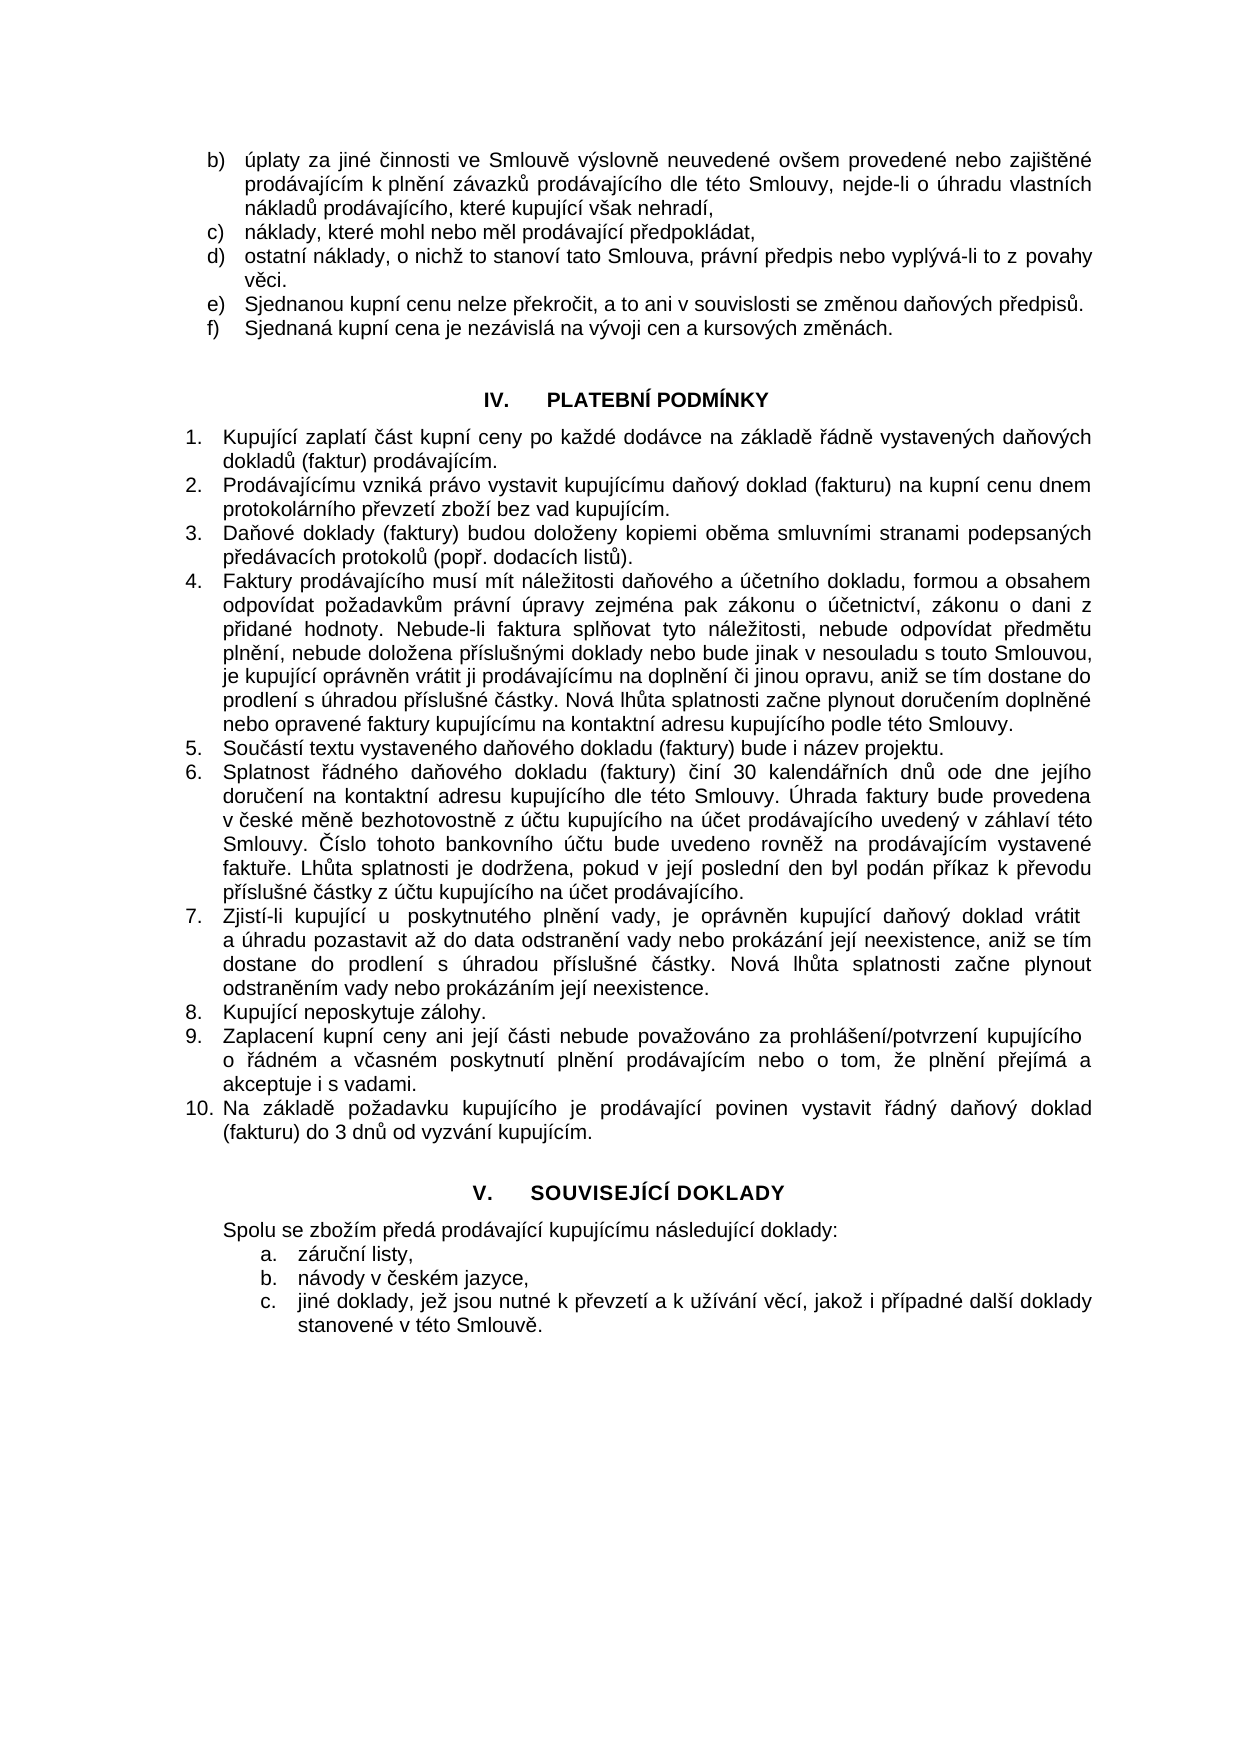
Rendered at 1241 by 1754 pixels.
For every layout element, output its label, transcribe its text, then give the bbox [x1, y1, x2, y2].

list Daňové doklady (faktury) budou doloženy kopiemi oběma smluvními stranami podepsaných předávacích protokolů (popř. dodacích listů). [185, 521, 1093, 568]
list Na základě požadavku kupujícího je prodávající povinen vystavit řádný daňový doklad (fakturu) do 3 dnů od vyzvání kupujícím. [185, 1096, 1093, 1143]
list Zjistí-li kupující u poskytnutého plnění vady, je oprávněn kupující daňový doklad vrátit a úhradu pozastavit až do data odstranění vady nebo prokázání její neexistence, aniž se tím dostane do prodlení s úhradou příslušné částky. Nová lhůta splatnosti začne plynout odstraněním vady nebo prokázáním její neexistence. [185, 904, 1093, 1000]
list Zaplacení kupní ceny ani její části nebude považováno za prohlášení/potvrzení kupujícího o řádném a včasném poskytnutí plnění prodávajícím nebo o tom, že plnění přejímá a akceptuje i s vadami. [185, 1024, 1093, 1096]
list Kupující neposkytuje zálohy. [185, 1000, 1093, 1024]
list záruční listy, [260, 1241, 1093, 1265]
list Splatnost řádného daňového dokladu (faktury) činí 30 kalendářních dnů ode dne jejího doručení na kontaktní adresu kupujícího dle této Smlouvy. Úhrada faktury bude provedena v české měně bezhotovostně z účtu kupujícího na účet prodávajícího uvedený v záhlaví této Smlouvy. Číslo tohoto bankovního účtu bude uvedeno rovněž na prodávajícím vystavené faktuře. Lhůta splatnosti je dodržena, pokud v její poslední den byl podán příkaz k převodu příslušné částky z účtu kupujícího na účet prodávajícího. [185, 760, 1093, 904]
list Sjednaná kupní cena je nezávislá na vývoji cen a kursových změnách. [207, 315, 1093, 339]
list úplaty za jiné činnosti ve Smlouvě výslovně neuvedené ovšem provedené nebo zajištěné prodávajícím k plnění závazků prodávajícího dle této Smlouvy, nejde-li o úhradu vlastních nákladů prodávajícího, které kupující však nehradí, [207, 148, 1093, 219]
list Součástí textu vystaveného daňového dokladu (faktury) bude i název projektu. [185, 736, 1093, 760]
list návody v českém jazyce, [260, 1265, 1093, 1289]
list náklady, které mohl nebo měl prodávající předpokládat, [207, 219, 1093, 243]
list ostatní náklady, o nichž to stanoví tato Smlouva, právní předpis nebo vyplývá-li to z povahy věci. [207, 243, 1093, 291]
list SOUVISEJÍCÍ DOKLADY [185, 1181, 1093, 1205]
list PLATEBNÍ PODMÍNKY [185, 388, 1093, 412]
list jiné doklady, jež jsou nutné k převzetí a k užívání věcí, jakož i případné další doklady stanovené v této Smlouvě. [260, 1289, 1093, 1337]
list Faktury prodávajícího musí mít náležitosti daňového a účetního dokladu, formou a obsahem odpovídat požadavkům právní úpravy zejména pak zákonu o účetnictví, zákonu o dani z přidané hodnoty. Nebude-li faktura splňovat tyto náležitosti, nebude odpovídat předmětu plnění, nebude doložena příslušnými doklady nebo bude jinak v nesouladu s touto Smlouvou, je kupující oprávněn vrátit ji prodávajícímu na doplnění či jinou opravu, aniž se tím dostane do prodlení s úhradou příslušné částky. Nová lhůta splatnosti začne plynout doručením doplněné nebo opravené faktury kupujícímu na kontaktní adresu kupujícího podle této Smlouvy. [185, 568, 1093, 736]
list Prodávajícímu vzniká právo vystavit kupujícímu daňový doklad (fakturu) na kupní cenu dnem protokolárního převzetí zboží bez vad kupujícím. [185, 473, 1093, 521]
list Kupující zaplatí část kupní ceny po každé dodávce na základě řádně vystavených daňových dokladů (faktur) prodávajícím. [185, 425, 1093, 473]
list Sjednanou kupní cenu nelze překročit, a to ani v souvislosti se změnou daňových předpisů. [207, 291, 1093, 315]
text Spolu se zbožím předá prodávající kupujícímu následující doklady: [148, 1217, 1093, 1241]
